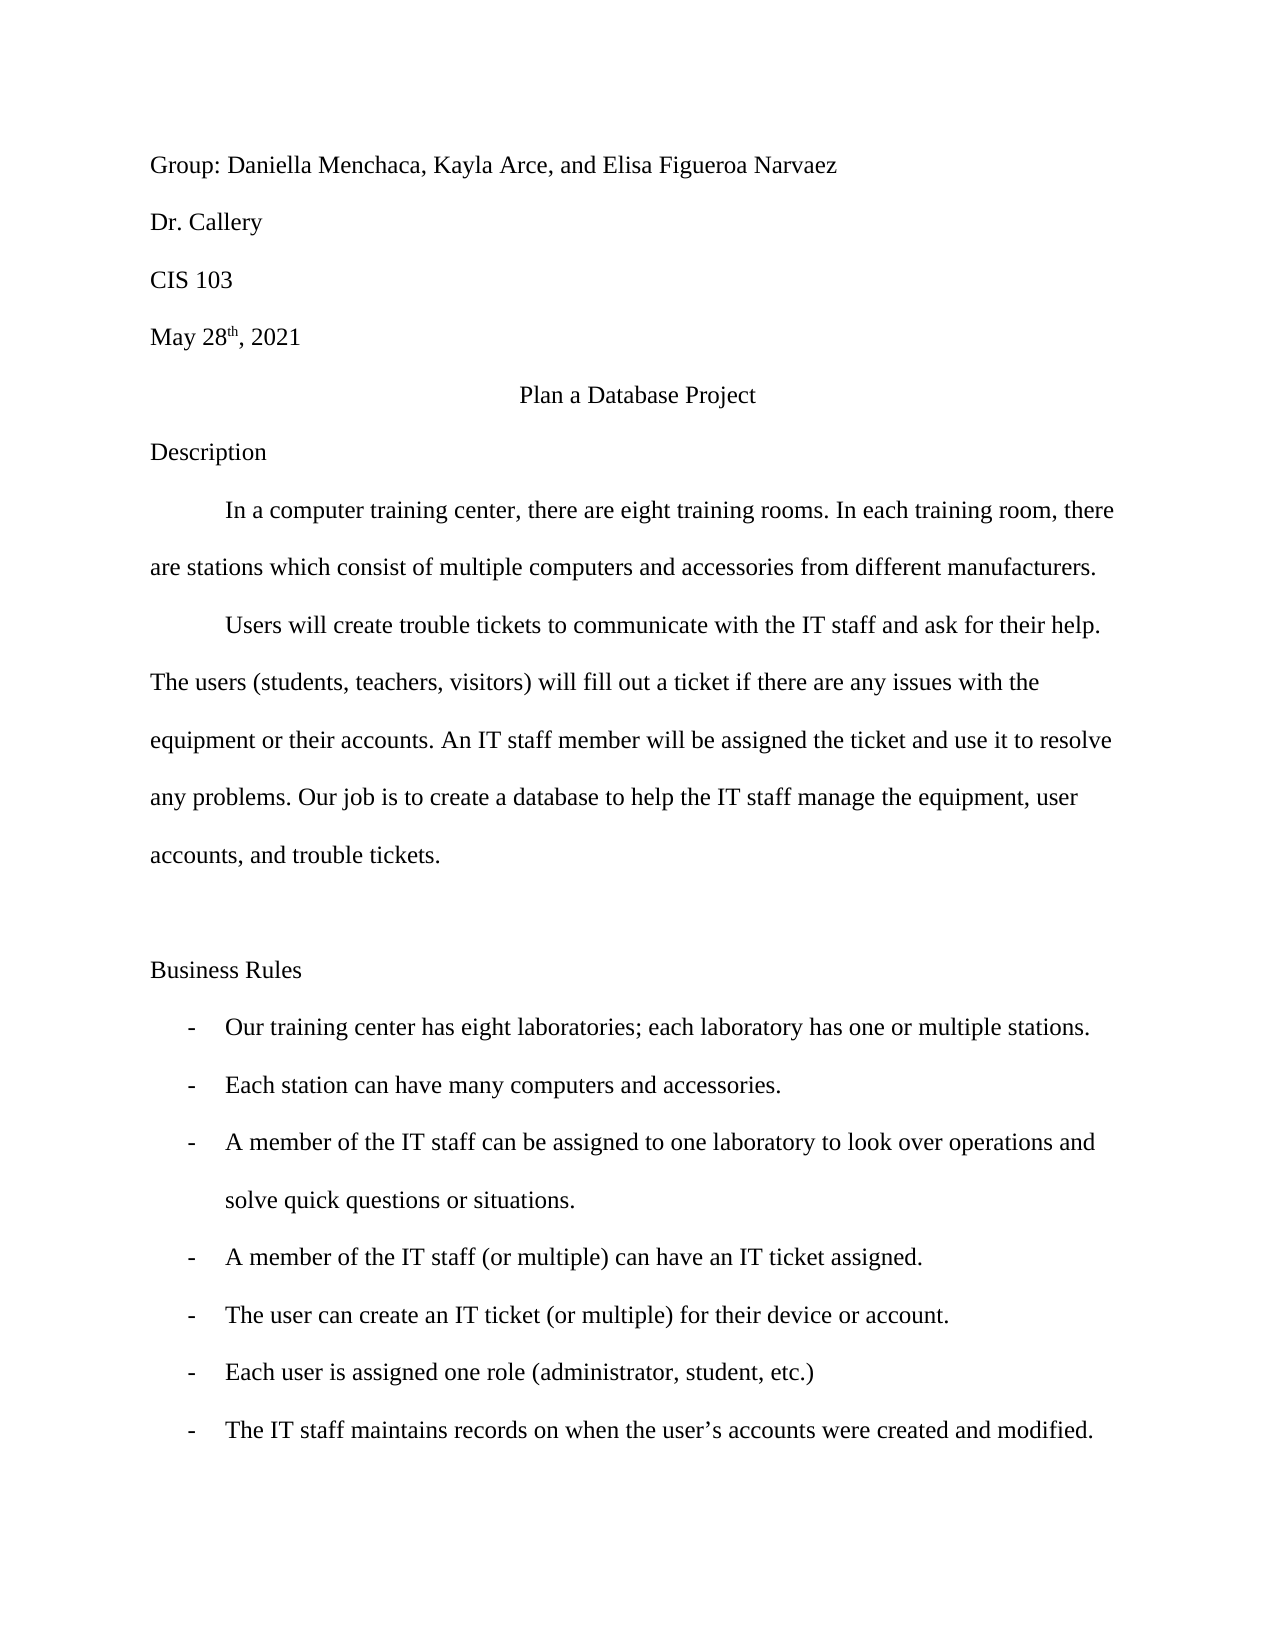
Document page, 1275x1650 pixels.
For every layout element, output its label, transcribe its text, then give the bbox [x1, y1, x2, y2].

list A member of the IT staff (or multiple) can have an IT ticket assigned. [187, 1242, 1125, 1271]
text Business Rules [150, 955, 1125, 984]
text Group: Daniella Menchaca, Kayla Arce, and Elisa Figueroa Narvaez [150, 150, 1125, 179]
text Description [150, 437, 1125, 466]
list Our training center has eight laboratories; each laboratory has one or multiple stations. [187, 1012, 1125, 1041]
text Plan a Database Project [150, 380, 1125, 409]
list The user can create an IT ticket (or multiple) for their device or account. [187, 1300, 1125, 1329]
list Each station can have many computers and accessories. [187, 1070, 1125, 1099]
text Dr. Callery [150, 207, 1125, 236]
text solve quick questions or situations. [150, 1185, 1125, 1214]
list Each user is assigned one role (administrator, student, etc.) [187, 1357, 1125, 1386]
text In a computer training center, there are eight training rooms. In each training room, there are stations which consist of multiple computers and accessories from different manufacturers. [150, 495, 1125, 581]
text CIS 103 [150, 265, 1125, 294]
text Users will create trouble tickets to communicate with the IT staff and ask for their help. The users (students, teachers, visitors) will fill out a ticket if there are any issues with the equipment or their accounts. An IT staff member will be assigned the ticket and use it to resolve any problems. Our job is to create a database to help the IT staff manage the equipment, user accounts, and trouble tickets. [150, 610, 1125, 869]
list The IT staff maintains records on when the user’s accounts were created and modified. [187, 1415, 1125, 1444]
list A member of the IT staff can be assigned to one laboratory to look over operations and [187, 1127, 1125, 1156]
text May 28th, 2021 [150, 322, 1125, 351]
